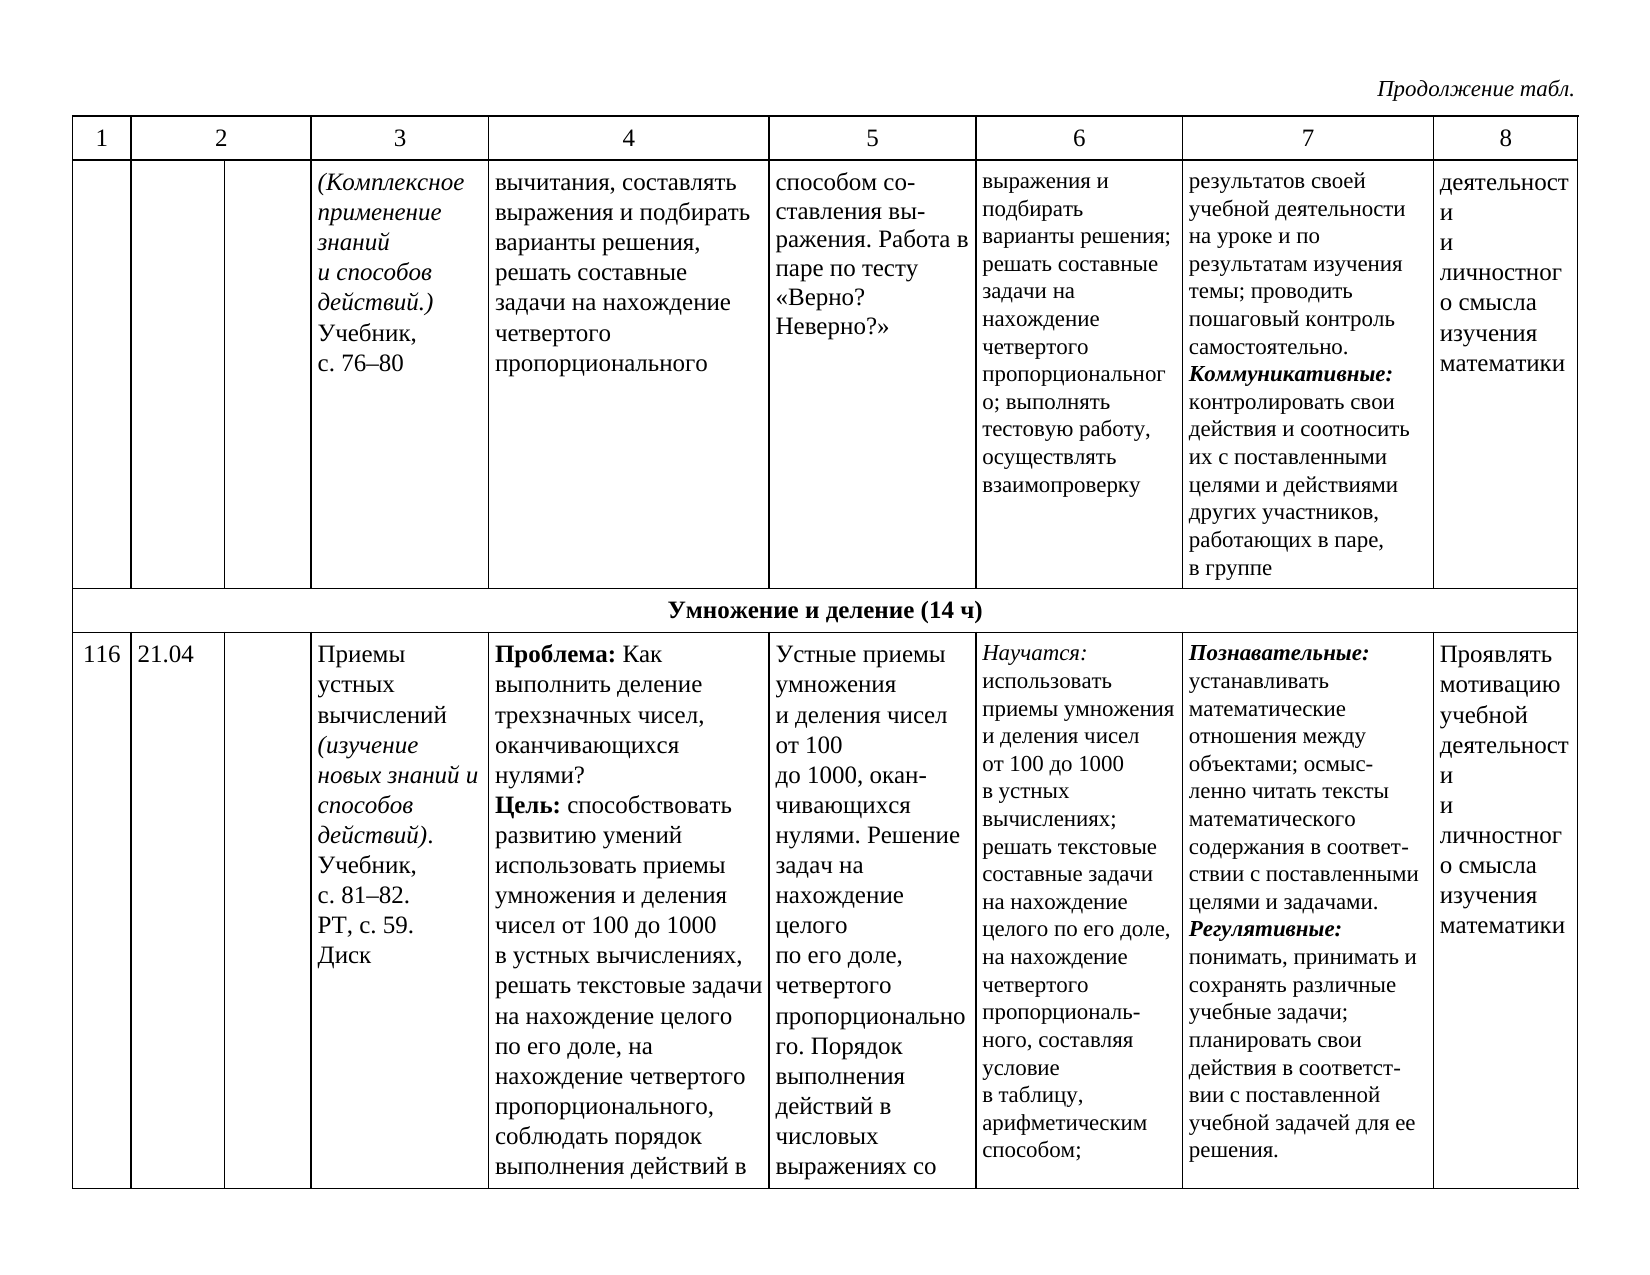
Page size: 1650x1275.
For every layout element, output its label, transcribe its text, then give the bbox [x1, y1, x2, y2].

table_header 8 [1434, 117, 1577, 159]
table_cell Познавательные: устанавливать математические отношения между объектами; осмыс-ленно читать тексты математического содержания в соответ-ствии с поставленными целями и задачами. Регулятивные: понимать, принимать и сохранять различные учебные задачи; планировать свои действия в соответст-вии с поставленной учебной задачей для ее решения. [1183, 633, 1433, 1188]
table_cell [132, 161, 224, 587]
table_cell [73, 161, 130, 587]
table_cell Проявлять мотивацию учебной деятельности и личностного смысла изучения математики [1434, 633, 1577, 1188]
table_header 4 [489, 117, 768, 159]
table_cell деятельности и личностного смысла изучения математики [1434, 161, 1577, 587]
table_header 3 [312, 117, 488, 159]
table_cell Научатся: использовать приемы умножения и деления чисел от 100 до 1000 в устных вычислениях; решать текстовые составные задачи на нахождение целого по его доле, на нахождение четвертого пропорциональ-ного, составляя условие в таблицу, арифметическим способом; [977, 633, 1182, 1188]
table_cell Проблема: Как выполнить деление трехзначных чисел, оканчивающихся нулями? Цель: способствовать развитию умений использовать приемы умножения и деления чисел от 100 до 1000 в устных вычислениях, решать текстовые задачи на нахождение целого по его доле, на нахождение четвертого пропорционального, соблюдать порядок выполнения действий в [489, 633, 768, 1188]
table_header 1 [73, 117, 130, 159]
table_header 5 [770, 117, 975, 159]
table_cell выражения и подбирать варианты решения; решать составные задачи на нахождение четвертого пропорционального; выполнять тестовую работу, осуществлять взаимопроверку [977, 161, 1182, 587]
table_cell способом со-ставления вы-ражения. Работа в паре по тесту «Верно? Неверно?» [770, 161, 975, 587]
table_cell Устные приемы умножения и деления чисел от 100 до 1000, окан-чивающихся нулями. Решение задач на нахождение целого по его доле, четвертого пропорционального. Порядок выполнения действий в числовых выражениях со [770, 633, 975, 1188]
table_cell [225, 633, 310, 1188]
table_cell вычитания, составлять выражения и подбирать варианты решения, решать составные задачи на нахождение четвертого пропорционального [489, 161, 768, 587]
text Продолжение табл. [75, 75, 1575, 101]
table_cell 116 [73, 633, 130, 1188]
table_cell [225, 161, 310, 587]
table_header 2 [132, 117, 310, 159]
table_cell Умножение и деление (14 ч) [73, 589, 1577, 632]
table_cell Приемы устных вычислений (изучение новых знаний и способов действий). Учебник, с. 81–82. РТ, с. 59. Диск [312, 633, 488, 1188]
table_cell (Комплексное применение знаний и способов действий.) Учебник, с. 76–80 [312, 161, 488, 587]
table_cell результатов своей учебной деятельности на уроке и по результатам изучения темы; проводить пошаговый контроль самостоятельно. Коммуникативные: контролировать свои действия и соотносить их с поставленными целями и действиями других участников, работающих в паре, в группе [1183, 161, 1433, 587]
table_cell 21.04 [132, 633, 224, 1188]
table_header 7 [1183, 117, 1433, 159]
table_header 6 [977, 117, 1182, 159]
